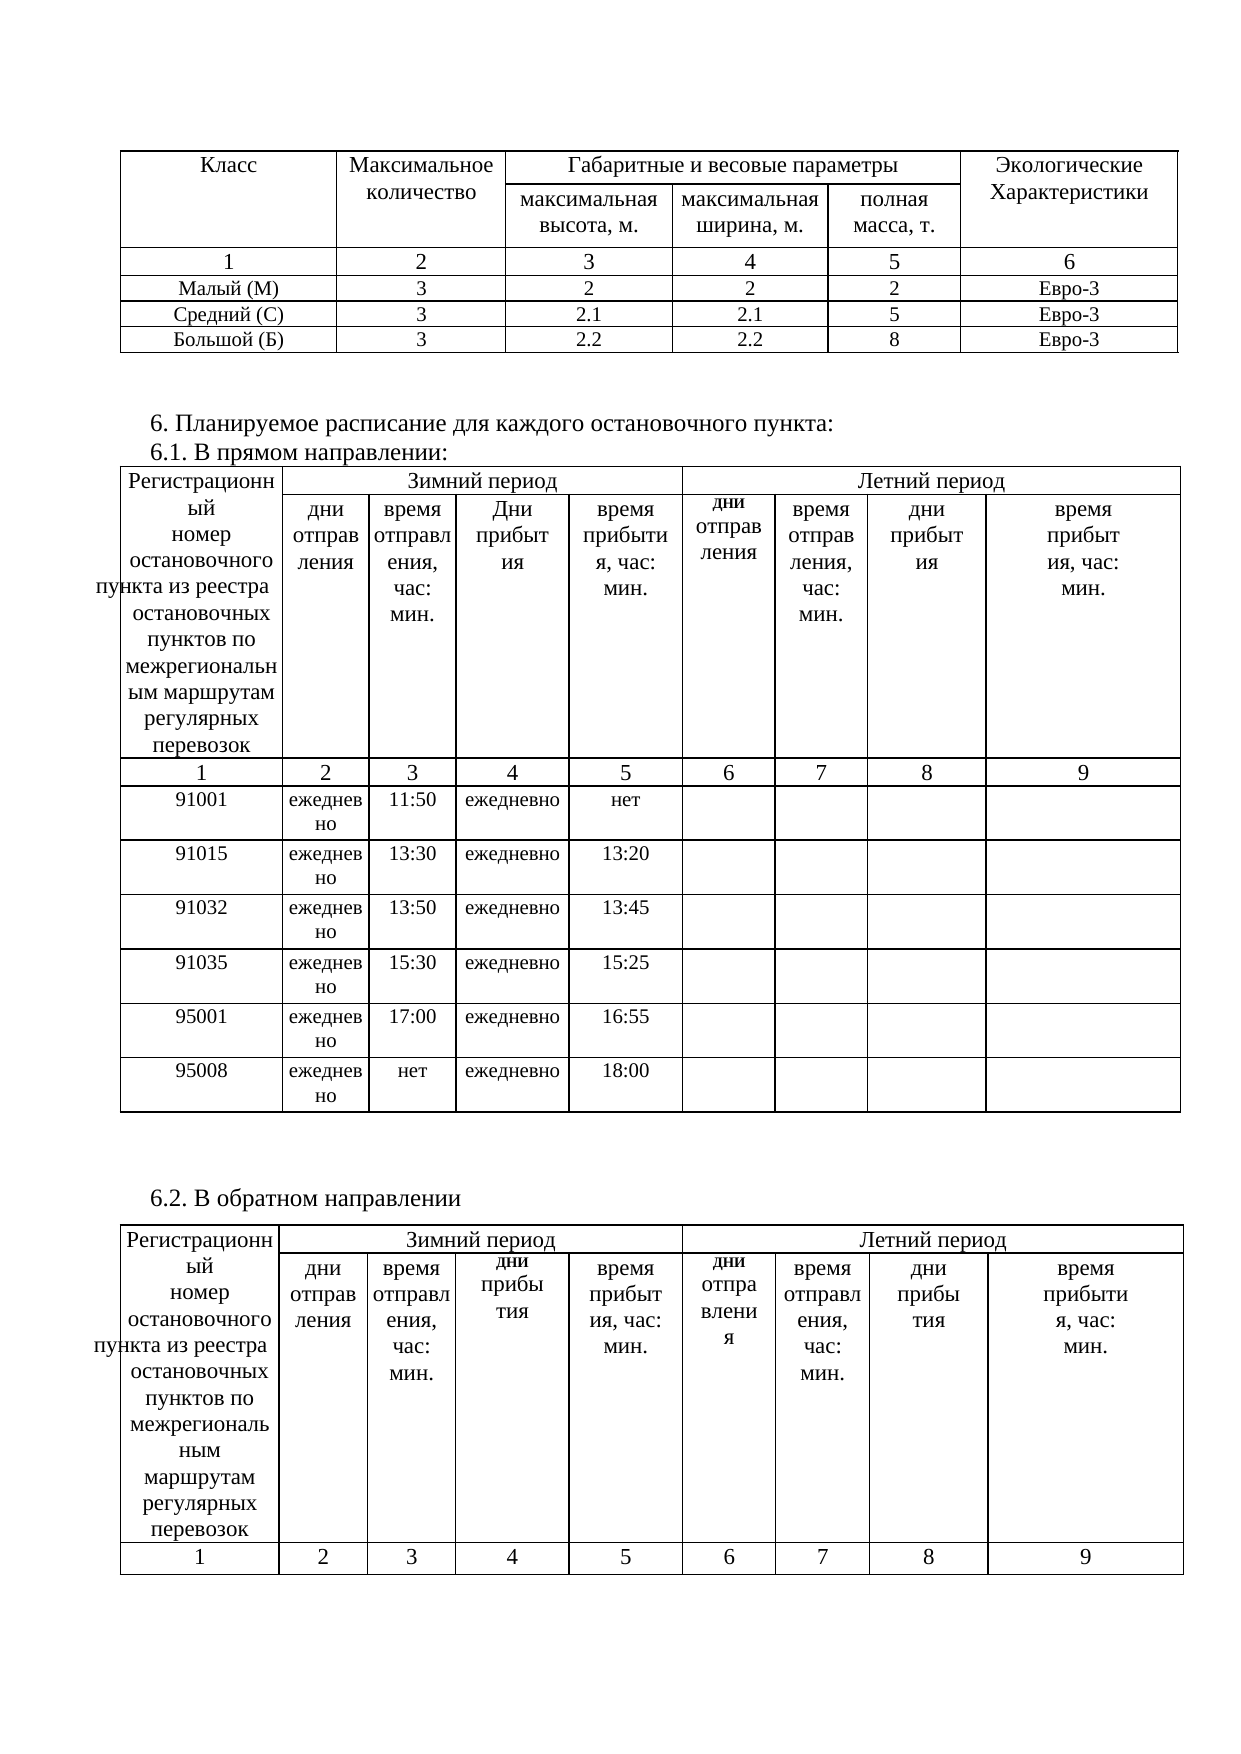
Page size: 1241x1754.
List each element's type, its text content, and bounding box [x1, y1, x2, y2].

table_cell Евро-3 [961, 276, 1177, 300]
table_cell [776, 1004, 867, 1057]
table_cell 4 [457, 759, 568, 785]
table_cell ДНИ отпра влени я [683, 1254, 775, 1542]
table_cell дни отправ ления [280, 1254, 367, 1542]
table_cell Евро-3 [961, 302, 1177, 326]
table_cell [868, 1058, 985, 1111]
table_cell [683, 895, 774, 948]
table_header Габаритные и весовые параметры [506, 152, 960, 183]
table_cell 11:50 [370, 787, 455, 839]
table_cell [868, 1004, 985, 1057]
table_cell 3 [337, 276, 505, 300]
table_cell 91032 [121, 895, 282, 948]
table_cell 2 [337, 248, 505, 274]
table_cell 3 [370, 759, 455, 785]
table_cell 5 [570, 759, 682, 785]
text 6.2. В обратном направлении [150, 1183, 1090, 1212]
table_cell ежедневно [457, 895, 568, 948]
table_cell 4 [673, 248, 827, 274]
table_cell [776, 895, 867, 948]
table_cell время отправл ения, час: мин. [776, 1254, 869, 1542]
table_cell Малый (М) [121, 276, 336, 300]
table_cell ежедневно [457, 950, 568, 1002]
table_cell [683, 841, 774, 894]
table_cell 3 [337, 302, 505, 326]
table_header Максимальное количество [337, 152, 505, 247]
table_cell ДНИ прибы тия [456, 1254, 568, 1542]
table_cell [776, 841, 867, 894]
table_cell [776, 950, 867, 1002]
table_cell время отправ ления, час: мин. [776, 495, 867, 757]
table_cell [776, 1058, 867, 1111]
table_cell 6 [683, 759, 774, 785]
table_cell 2 [673, 276, 827, 300]
table_cell время прибыти я, час: мин. [989, 1254, 1183, 1542]
table_cell ежедневно [283, 787, 368, 839]
table_cell [987, 841, 1180, 894]
table_header Класс [121, 152, 336, 247]
table_cell максимальная ширина, м. [673, 185, 827, 247]
table_cell 3 [506, 248, 672, 274]
table_cell [683, 787, 774, 839]
table_cell Дни прибыт ия [457, 495, 568, 757]
table_cell 2 [280, 1543, 367, 1574]
table_cell ДНИ отправ ления [683, 495, 774, 757]
table_cell 17:00 [370, 1004, 455, 1057]
table_cell 16:55 [570, 1004, 682, 1057]
table_cell Большой (Б) [121, 327, 336, 351]
text 6.1. В прямом направлении: [150, 437, 1090, 466]
table_cell дни прибыт ия [868, 495, 985, 757]
table_cell время прибыт ия, час: мин. [570, 1254, 682, 1542]
table_header Летний период [683, 467, 1180, 493]
table_cell нет [370, 1058, 455, 1111]
table_cell ежедневно [283, 895, 368, 948]
table_cell [868, 895, 985, 948]
table_cell 6 [961, 248, 1177, 274]
table_cell 6 [683, 1543, 775, 1574]
table_cell 2 [283, 759, 368, 785]
table_cell 8 [868, 759, 985, 785]
table_cell ежедневно [283, 841, 368, 894]
table_cell 7 [776, 1543, 869, 1574]
table_cell 91001 [121, 787, 282, 839]
table_header Зимний период [283, 467, 682, 493]
table_cell ежедневно [457, 1058, 568, 1111]
table_cell 15:30 [370, 950, 455, 1002]
table_cell [776, 787, 867, 839]
table_cell 1 [121, 1543, 278, 1574]
table_cell ежедневно [457, 787, 568, 839]
table_header Экологические Характеристики [961, 152, 1177, 247]
table_cell 7 [776, 759, 867, 785]
table_cell 8 [870, 1543, 987, 1574]
table_cell [987, 1058, 1180, 1111]
table_cell 2.2 [673, 327, 827, 351]
table_cell [987, 895, 1180, 948]
table_cell 3 [368, 1543, 455, 1574]
table_cell ежедневно [283, 1004, 368, 1057]
table_cell Средний (С) [121, 302, 336, 326]
table_cell время отправл ения, час: мин. [370, 495, 455, 757]
table_cell 3 [337, 327, 505, 351]
table_cell [987, 1004, 1180, 1057]
table_cell [683, 950, 774, 1002]
table_cell [987, 950, 1180, 1002]
table_cell полная масса, т. [829, 185, 960, 247]
table_cell 8 [829, 327, 960, 351]
table_cell дни прибы тия [870, 1254, 987, 1542]
table_cell 18:00 [570, 1058, 682, 1111]
table_cell 95001 [121, 1004, 282, 1057]
table_cell время прибыт ия, час: мин. [987, 495, 1180, 757]
table_cell [868, 950, 985, 1002]
table_cell максимальная высота, м. [506, 185, 672, 247]
table_cell 2.1 [673, 302, 827, 326]
table_header Регистрационный номер остановочного пункта из реестра остановочных пунктов по межрегиональным маршрутам регулярных перевозок [121, 467, 282, 757]
table_cell 1 [121, 248, 336, 274]
table_cell 5 [829, 248, 960, 274]
table_cell [868, 787, 985, 839]
table_cell 15:25 [570, 950, 682, 1002]
table_cell 13:30 [370, 841, 455, 894]
table_cell 13:45 [570, 895, 682, 948]
table_cell 91035 [121, 950, 282, 1002]
table_cell 95008 [121, 1058, 282, 1111]
table_cell нет [570, 787, 682, 839]
table_cell [868, 841, 985, 894]
text 6. Планируемое расписание для каждого остановочного пункта: [150, 408, 1090, 437]
table_cell ежедневно [457, 1004, 568, 1057]
table_cell время прибыти я, час: мин. [570, 495, 682, 757]
table_cell ежедневно [283, 1058, 368, 1111]
table_cell [683, 1004, 774, 1057]
table_cell время отправл ения, час: мин. [368, 1254, 455, 1542]
table_cell 2.1 [506, 302, 672, 326]
table_cell 2 [829, 276, 960, 300]
table_cell ежедневно [283, 950, 368, 1002]
table_cell 5 [829, 302, 960, 326]
table_cell 2.2 [506, 327, 672, 351]
table_cell ежедневно [457, 841, 568, 894]
table_cell дни отправ ления [283, 495, 368, 757]
table_cell 13:50 [370, 895, 455, 948]
table_cell 1 [121, 759, 282, 785]
table_cell 9 [987, 759, 1180, 785]
table_cell Евро-3 [961, 327, 1177, 351]
table_cell 13:20 [570, 841, 682, 894]
table_cell 4 [456, 1543, 568, 1574]
table_cell [683, 1058, 774, 1111]
table_cell 91015 [121, 841, 282, 894]
table_cell 9 [989, 1543, 1183, 1574]
table_cell 2 [506, 276, 672, 300]
table_header Зимний период [280, 1226, 682, 1252]
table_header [121, 1226, 278, 1542]
table_cell 5 [570, 1543, 682, 1574]
table_cell [987, 787, 1180, 839]
table_header Летний период [683, 1226, 1183, 1252]
